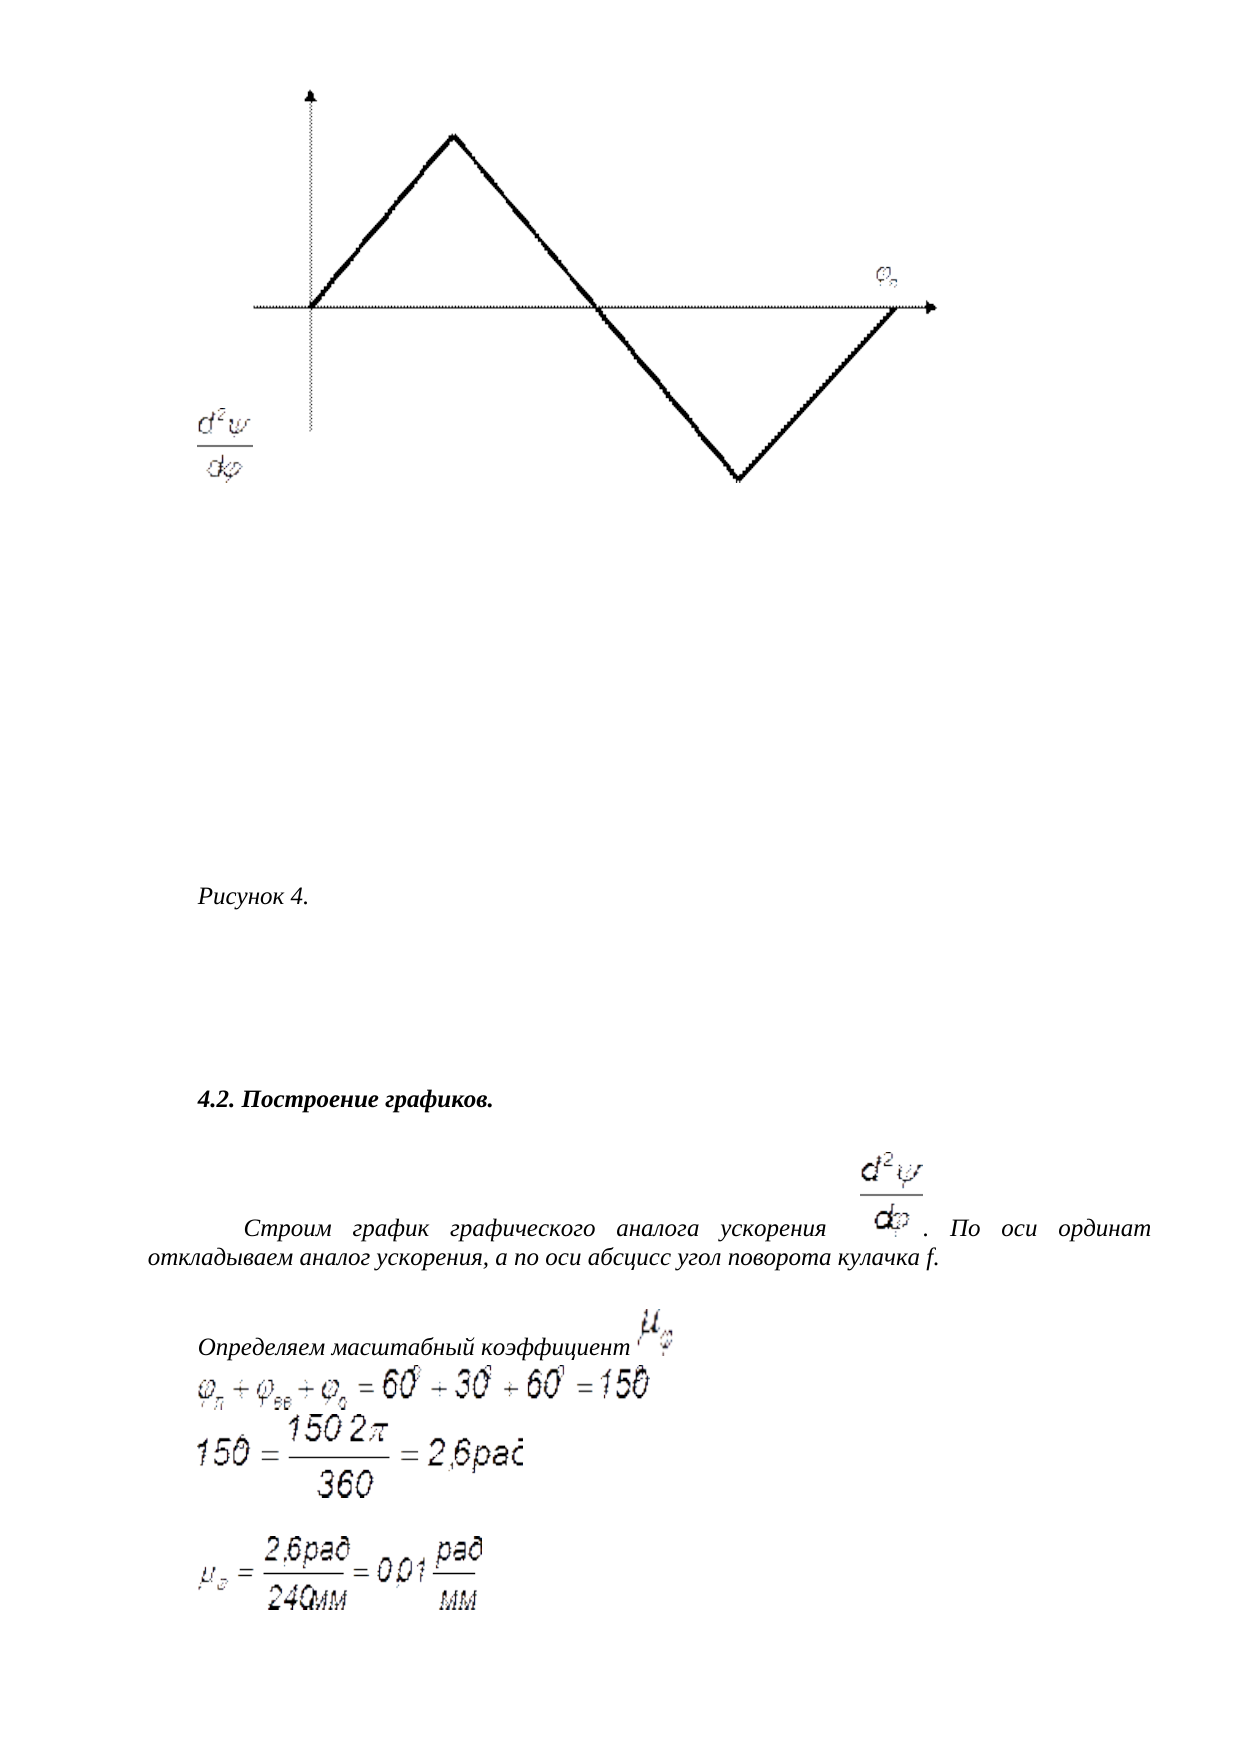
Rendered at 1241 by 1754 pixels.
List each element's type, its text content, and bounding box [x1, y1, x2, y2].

picture [860, 1152, 923, 1237]
picture [636, 1309, 675, 1356]
text Рисунок 4. [148, 881, 1152, 910]
picture [197, 1536, 482, 1610]
text Строим график графического аналога ускорения . По оси ординат откладываем аналог ускорения, а по оси абсцисс угол поворота кулачка f. [148, 1152, 1152, 1271]
picture [197, 1365, 650, 1410]
picture [197, 1414, 523, 1498]
picture [147, 88, 939, 877]
text 4.2. Построение графиков. [148, 1084, 1152, 1113]
text Определяем масштабный коэффициент [148, 1310, 1152, 1361]
